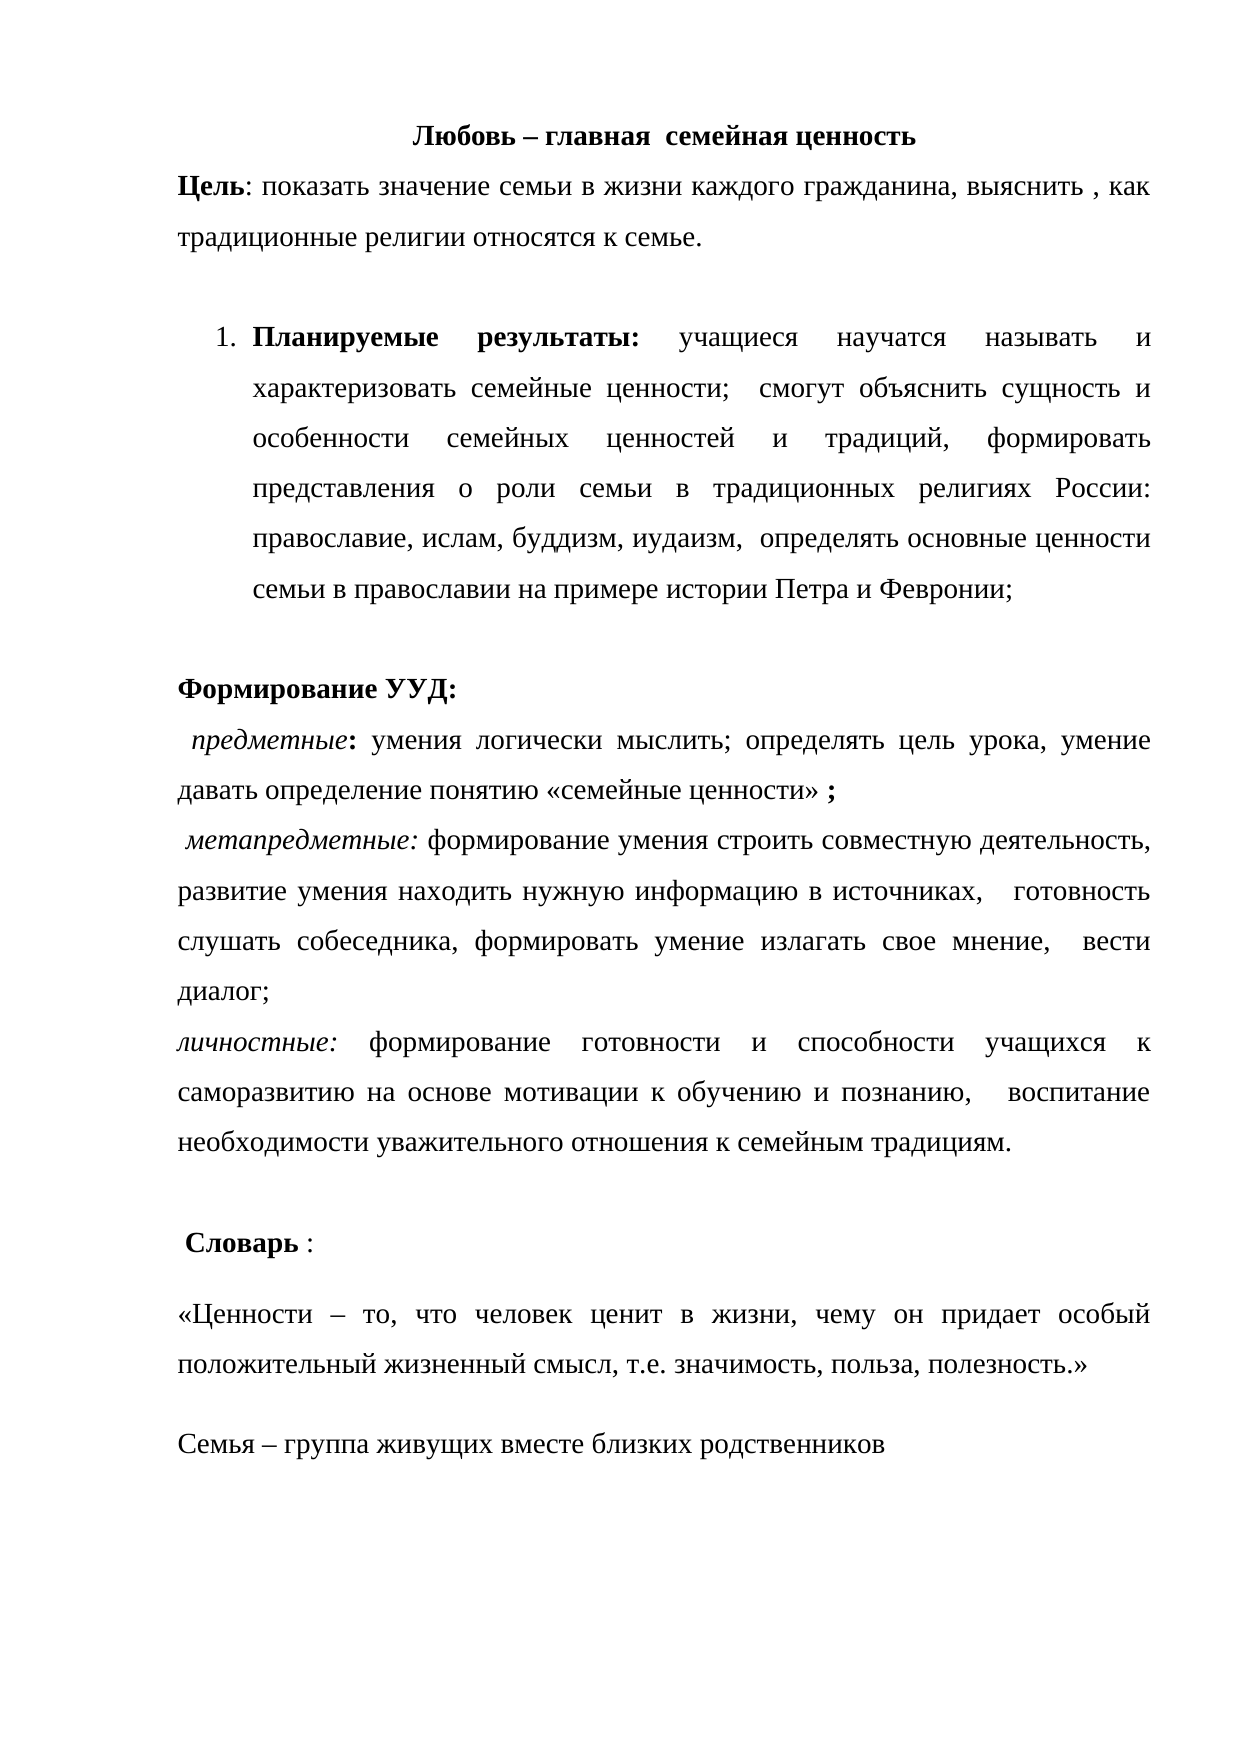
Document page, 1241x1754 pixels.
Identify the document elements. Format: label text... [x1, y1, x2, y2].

text Семья – группа живущих вместе близких родственников [177, 1426, 1152, 1459]
text метапредметные: формирование умения строить совместную деятельность, развитие умения находить нужную информацию в источниках, готовность слушать собеседника, формировать умение излагать свое мнение, вести диалог; [177, 822, 1152, 1007]
text «Ценности – то, что человек ценит в жизни, чему он придает особый положительный жизненный смысл, т.е. значимость, польза, полезность.» [177, 1296, 1152, 1380]
text Формирование УУД: [177, 672, 1152, 705]
text Цель: показать значение семьи в жизни каждого гражданина, выяснить , как традиционные религии относятся к семье. [177, 168, 1152, 252]
text предметные: умения логически мыслить; определять цель урока, умение давать определение понятию «семейные ценности» ; [177, 722, 1152, 806]
text личностные: формирование готовности и способности учащихся к саморазвитию на основе мотивации к обучению и познанию, воспитание необходимости уважительного отношения к семейным традициям. [177, 1024, 1152, 1158]
text Любовь – главная семейная ценность [177, 118, 1152, 152]
text Словарь : [177, 1225, 1152, 1258]
list Планируемые результаты: учащиеся научатся называть и характеризовать семейные ценности; смогут объяснить сущность и особенности семейных ценностей и традиций, формировать представления о роли семьи в традиционных религиях России: православие, ислам, буддизм, иудаизм, определять основные ценности семьи в православии на примере истории Петра и Февронии; [215, 319, 1152, 604]
